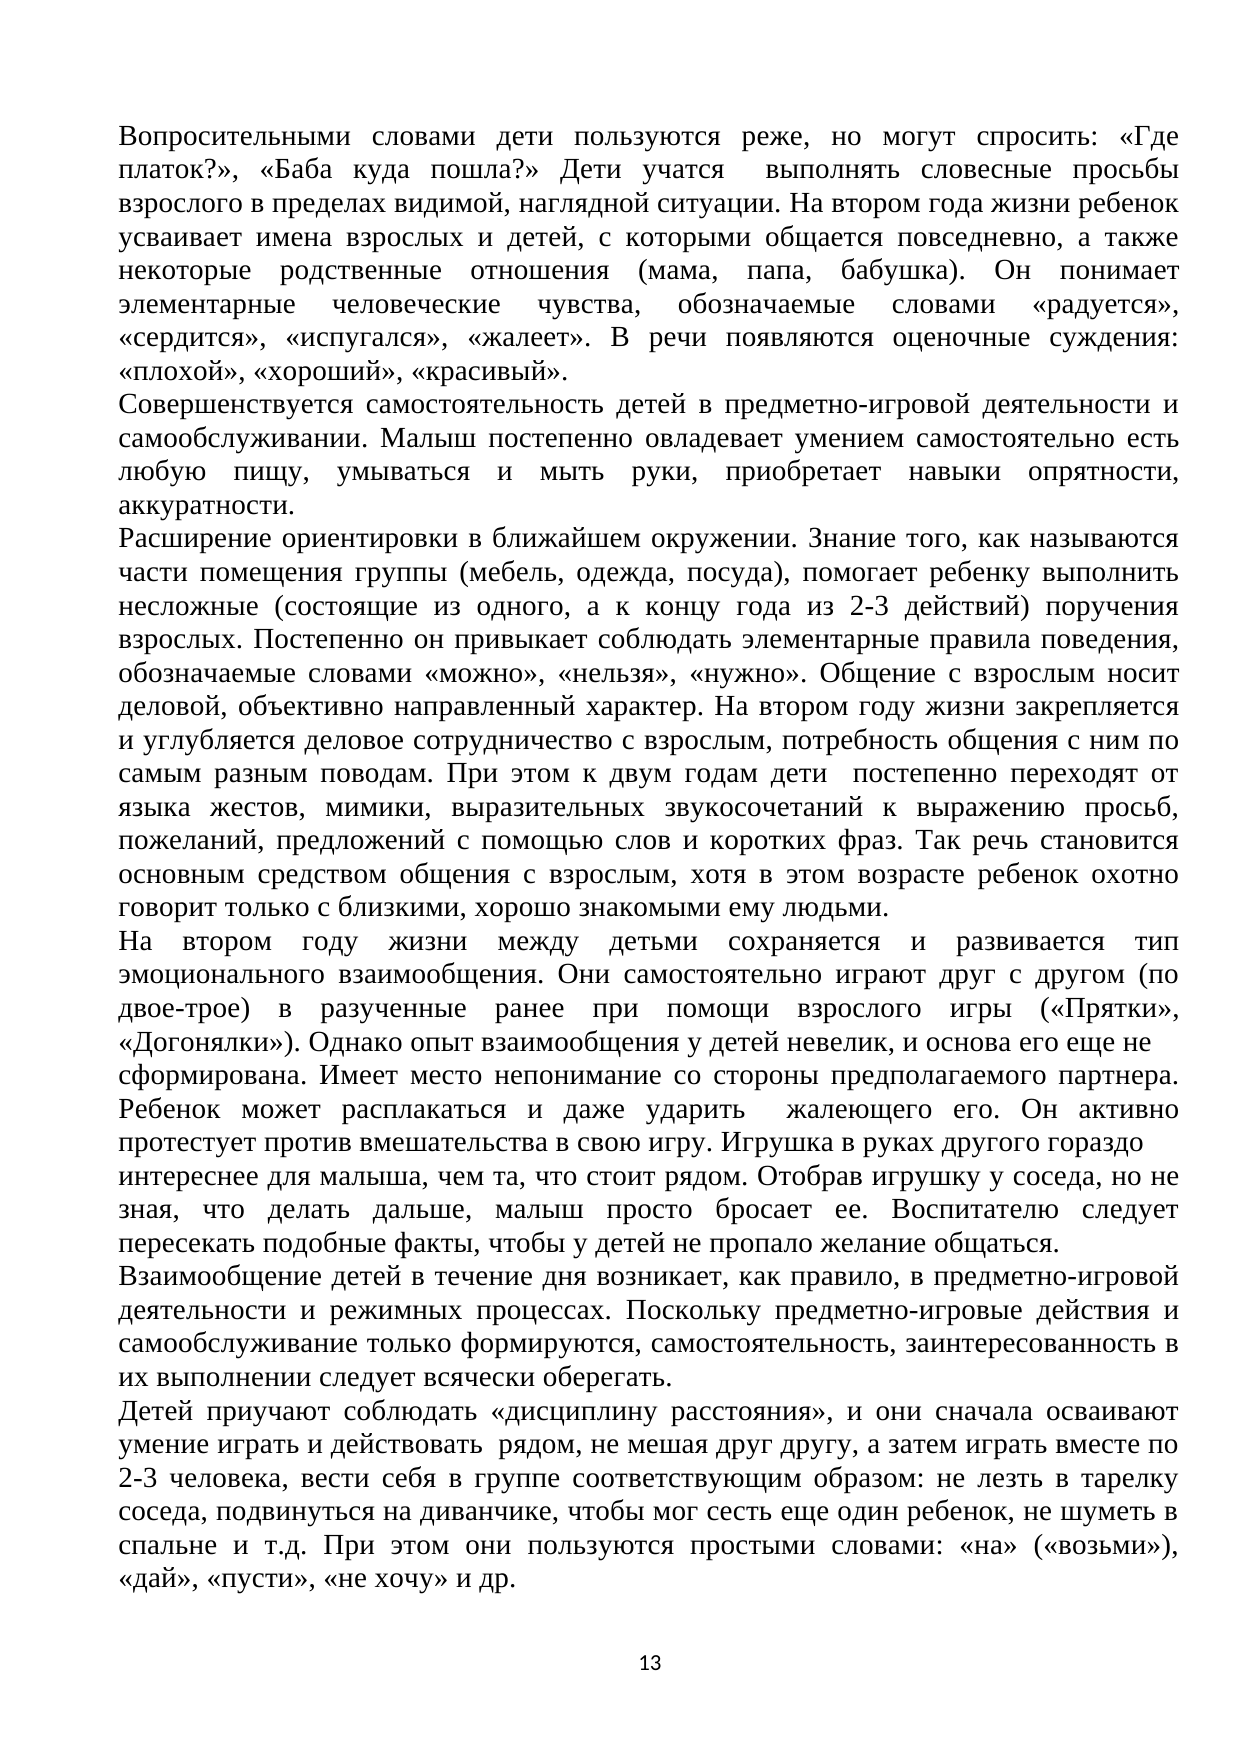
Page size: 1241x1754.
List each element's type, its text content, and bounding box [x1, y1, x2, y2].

text интереснее для малыша, чем та, что стоит рядом. Отобрав игрушку у соседа, но не зная, что делать дальше, малыш просто бросает ее. Воспитателю следует пересекать подобные факты, чтобы у детей не пропало желание общаться. [118, 1158, 1181, 1258]
text На втором году жизни между детьми сохраняется и развивается тип эмоционального взаимообщения. Они самостоятельно играют друг с другом (по двое-трое) в разученные ранее при помощи взрослого игры («Прятки», «Догонялки»). Однако опыт взаимообщения у детей невелик, и основа его еще не [118, 923, 1181, 1057]
text сформирована. Имеет место непонимание со стороны предполагаемого партнера. Ребенок может расплакаться и даже ударить жалеющего его. Он активно протестует против вмешательства в свою игру. Игрушка в руках другого гораздо [118, 1057, 1181, 1158]
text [118, 118, 1181, 386]
text Детей приучают соблюдать «дисциплину расстояния», и они сначала осваивают умение играть и действовать рядом, не мешая друг другу, а затем играть вместе по 2-3 человека, вести себя в группе соответствующим образом: не лезть в тарелку соседа, подвинуться на диванчике, чтобы мог сесть еще один ребенок, не шуметь в спальне и т.д. При этом они пользуются простыми словами: «на» («возьми»), «дай», «пусти», «не хочу» и др. [118, 1393, 1181, 1594]
text Взаимообщение детей в течение дня возникает, как правило, в предметно-игровой деятельности и режимных процессах. Поскольку предметно-игровые действия и самообслуживание только формируются, самостоятельность, заинтересованность в их выполнении следует всячески оберегать. [118, 1258, 1181, 1393]
text Совершенствуется самостоятельность детей в предметно-игровой деятельности и самообслуживании. Малыш постепенно овладевает умением самостоятельно есть любую пищу, умываться и мыть руки, приобретает навыки опрятности, аккуратности. [118, 386, 1181, 521]
text Расширение ориентировки в ближайшем окружении. Знание того, как называются части помещения группы (мебель, одежда, посуда), помогает ребенку выполнить несложные (состоящие из одного, а к концу года из 2-3 действий) поручения взрослых. Постепенно он привыкает соблюдать элементарные правила поведения, обозначаемые словами «можно», «нельзя», «нужно». Общение с взрослым носит деловой, объективно направленный характер. На втором году жизни закрепляется и углубляется деловое сотрудничество с взрослым, потребность общения с ним по самым разным поводам. При этом к двум годам дети постепенно переходят от языка жестов, мимики, выразительных звукосочетаний к выражению просьб, пожеланий, предложений с помощью слов и коротких фраз. Так речь становится основным средством общения с взрослым, хотя в этом возрасте ребенок охотно говорит только с близкими, хорошо знакомыми ему людьми. [118, 521, 1181, 923]
